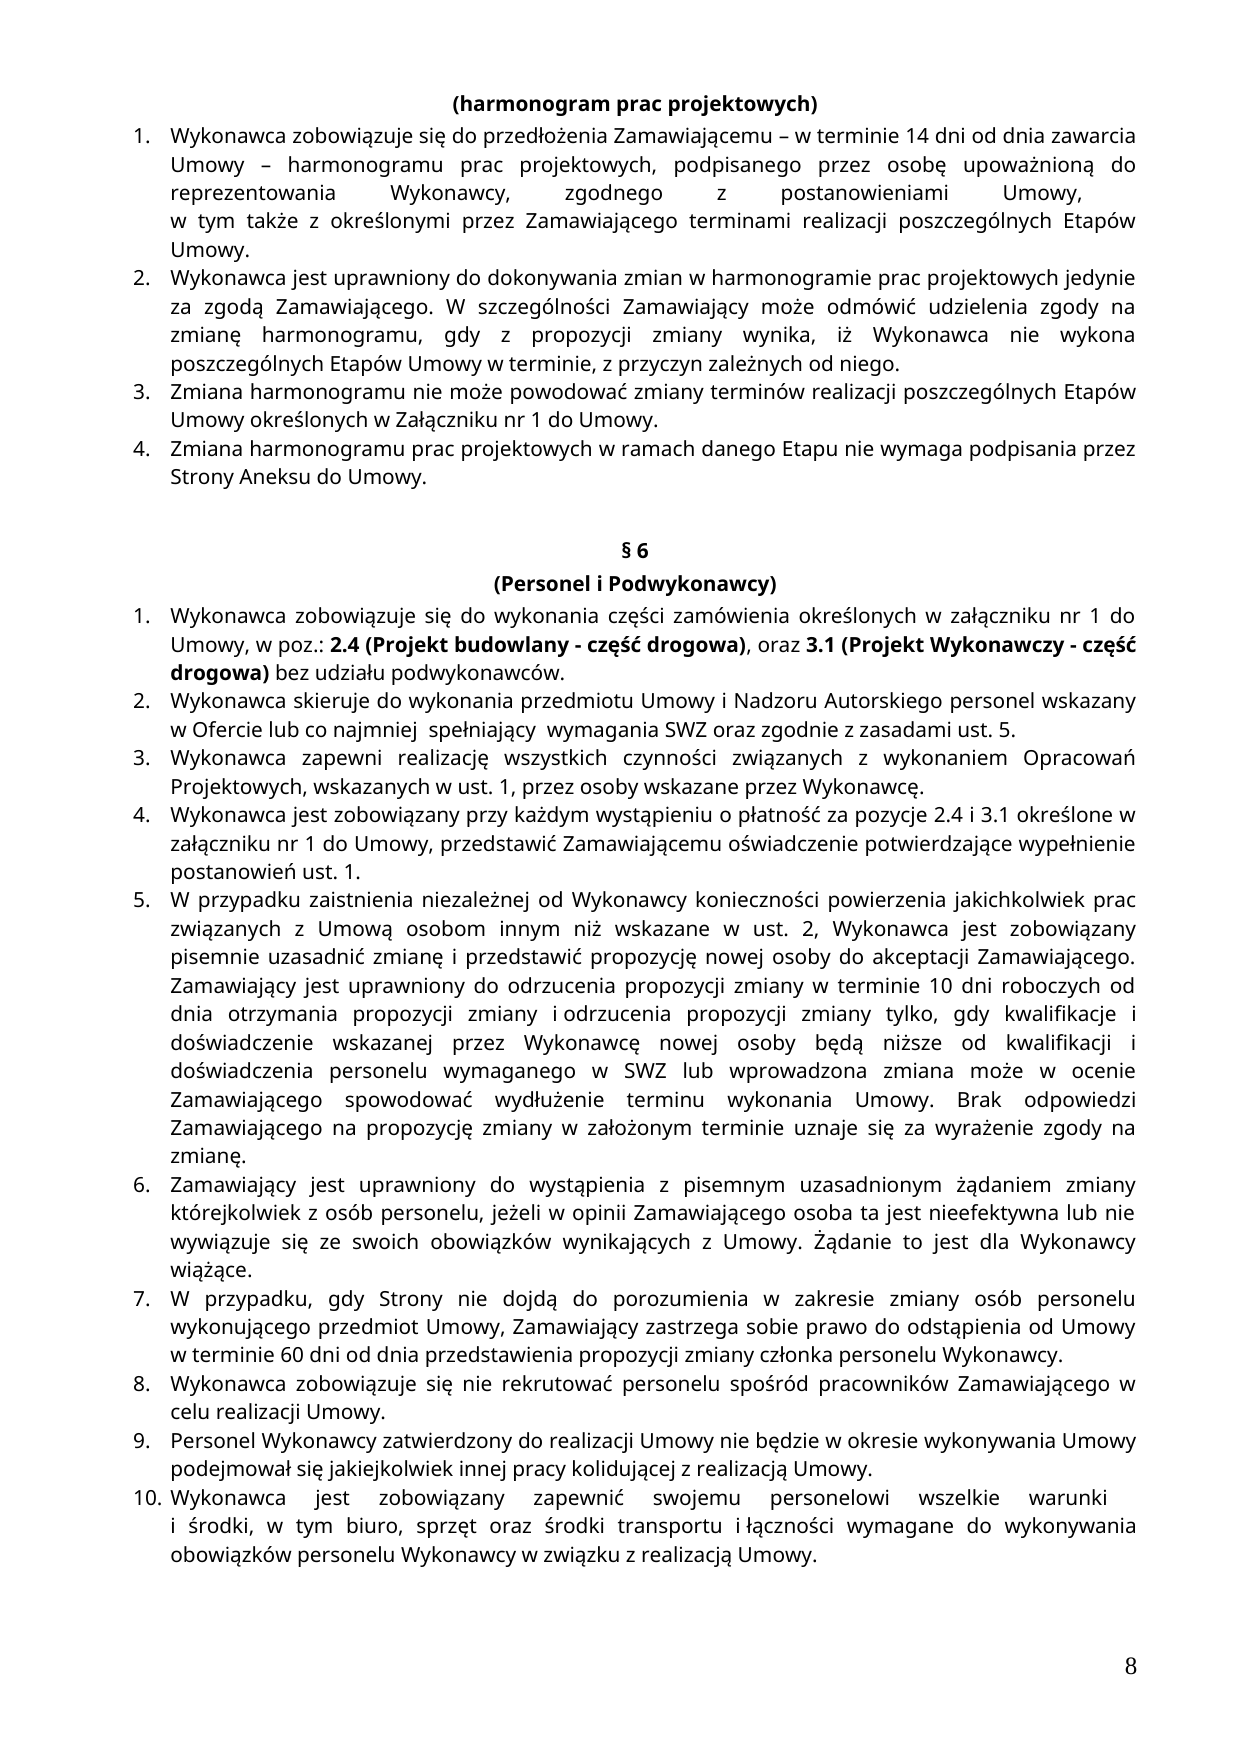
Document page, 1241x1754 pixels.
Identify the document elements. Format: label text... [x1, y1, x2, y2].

list Zamawiający jest uprawniony do wystąpienia z pisemnym uzasadnionym żądaniem zmiany którejkolwiek z osób personelu, jeżeli w opinii Zamawiającego osoba ta jest nieefektywna lub nie wywiązuje się ze swoich obowiązków wynikających z Umowy. Żądanie to jest dla Wykonawcy wiążące. [133, 1170, 1137, 1284]
list Wykonawca zobowiązuje się do przedłożenia Zamawiającemu – w terminie 14 dni od dnia zawarcia Umowy – harmonogramu prac projektowych, podpisanego przez osobę upoważnioną do reprezentowania Wykonawcy, zgodnego z postanowieniami Umowy, w tym także z określonymi przez Zamawiającego terminami realizacji poszczególnych Etapów Umowy. [133, 121, 1137, 263]
text § 6 [133, 536, 1137, 564]
list Personel Wykonawcy zatwierdzony do realizacji Umowy nie będzie w okresie wykonywania Umowy podejmował się jakiejkolwiek innej pracy kolidującej z realizacją Umowy. [133, 1426, 1137, 1483]
list W przypadku, gdy Strony nie dojdą do porozumienia w zakresie zmiany osób personelu wykonującego przedmiot Umowy, Zamawiający zastrzega sobie prawo do odstąpienia od Umowy w terminie 60 dni od dnia przedstawienia propozycji zmiany członka personelu Wykonawcy. [133, 1284, 1137, 1369]
list Wykonawca zapewni realizację wszystkich czynności związanych z wykonaniem Opracowań Projektowych, wskazanych w ust. 1, przez osoby wskazane przez Wykonawcę. [133, 743, 1137, 800]
text (harmonogram prac projektowych) [133, 89, 1137, 117]
list Zmiana harmonogramu nie może powodować zmiany terminów realizacji poszczególnych Etapów Umowy określonych w Załączniku nr 1 do Umowy. [133, 377, 1137, 434]
list Zmiana harmonogramu prac projektowych w ramach danego Etapu nie wymaga podpisania przez Strony Aneksu do Umowy. [133, 434, 1137, 491]
text (Personel i Podwykonawcy) [133, 569, 1137, 597]
list Wykonawca zobowiązuje się do wykonania części zamówienia określonych w załączniku nr 1 do Umowy, w poz.: 2.4 (Projekt budowlany - część drogowa), oraz 3.1 (Projekt Wykonawczy - część drogowa) bez udziału podwykonawców. [133, 601, 1137, 687]
list Wykonawca jest zobowiązany zapewnić swojemu personelowi wszelkie warunki i środki, w tym biuro, sprzęt oraz środki transportu i łączności wymagane do wykonywania obowiązków personelu Wykonawcy w związku z realizacją Umowy. [133, 1483, 1137, 1568]
list Wykonawca skieruje do wykonania przedmiotu Umowy i Nadzoru Autorskiego personel wskazany w Ofercie lub co najmniej spełniający wymagania SWZ oraz zgodnie z zasadami ust. 5. [133, 687, 1137, 743]
list Wykonawca zobowiązuje się nie rekrutować personelu spośród pracowników Zamawiającego w celu realizacji Umowy. [133, 1369, 1137, 1426]
list Wykonawca jest uprawniony do dokonywania zmian w harmonogramie prac projektowych jedynie za zgodą Zamawiającego. W szczególności Zamawiający może odmówić udzielenia zgody na zmianę harmonogramu, gdy z propozycji zmiany wynika, iż Wykonawca nie wykona poszczególnych Etapów Umowy w terminie, z przyczyn zależnych od niego. [133, 263, 1137, 377]
list W przypadku zaistnienia niezależnej od Wykonawcy konieczności powierzenia jakichkolwiek prac związanych z Umową osobom innym niż wskazane w ust. 2, Wykonawca jest zobowiązany pisemnie uzasadnić zmianę i przedstawić propozycję nowej osoby do akceptacji Zamawiającego. Zamawiający jest uprawniony do odrzucenia propozycji zmiany w terminie 10 dni roboczych od dnia otrzymania propozycji zmiany i odrzucenia propozycji zmiany tylko, gdy kwalifikacje i doświadczenie wskazanej przez Wykonawcę nowej osoby będą niższe od kwalifikacji i doświadczenia personelu wymaganego w SWZ lub wprowadzona zmiana może w ocenie Zamawiającego spowodować wydłużenie terminu wykonania Umowy. Brak odpowiedzi Zamawiającego na propozycję zmiany w założonym terminie uznaje się za wyrażenie zgody na zmianę. [133, 886, 1137, 1170]
list Wykonawca jest zobowiązany przy każdym wystąpieniu o płatność za pozycje 2.4 i 3.1 określone w załączniku nr 1 do Umowy, przedstawić Zamawiającemu oświadczenie potwierdzające wypełnienie postanowień ust. 1. [133, 800, 1137, 886]
